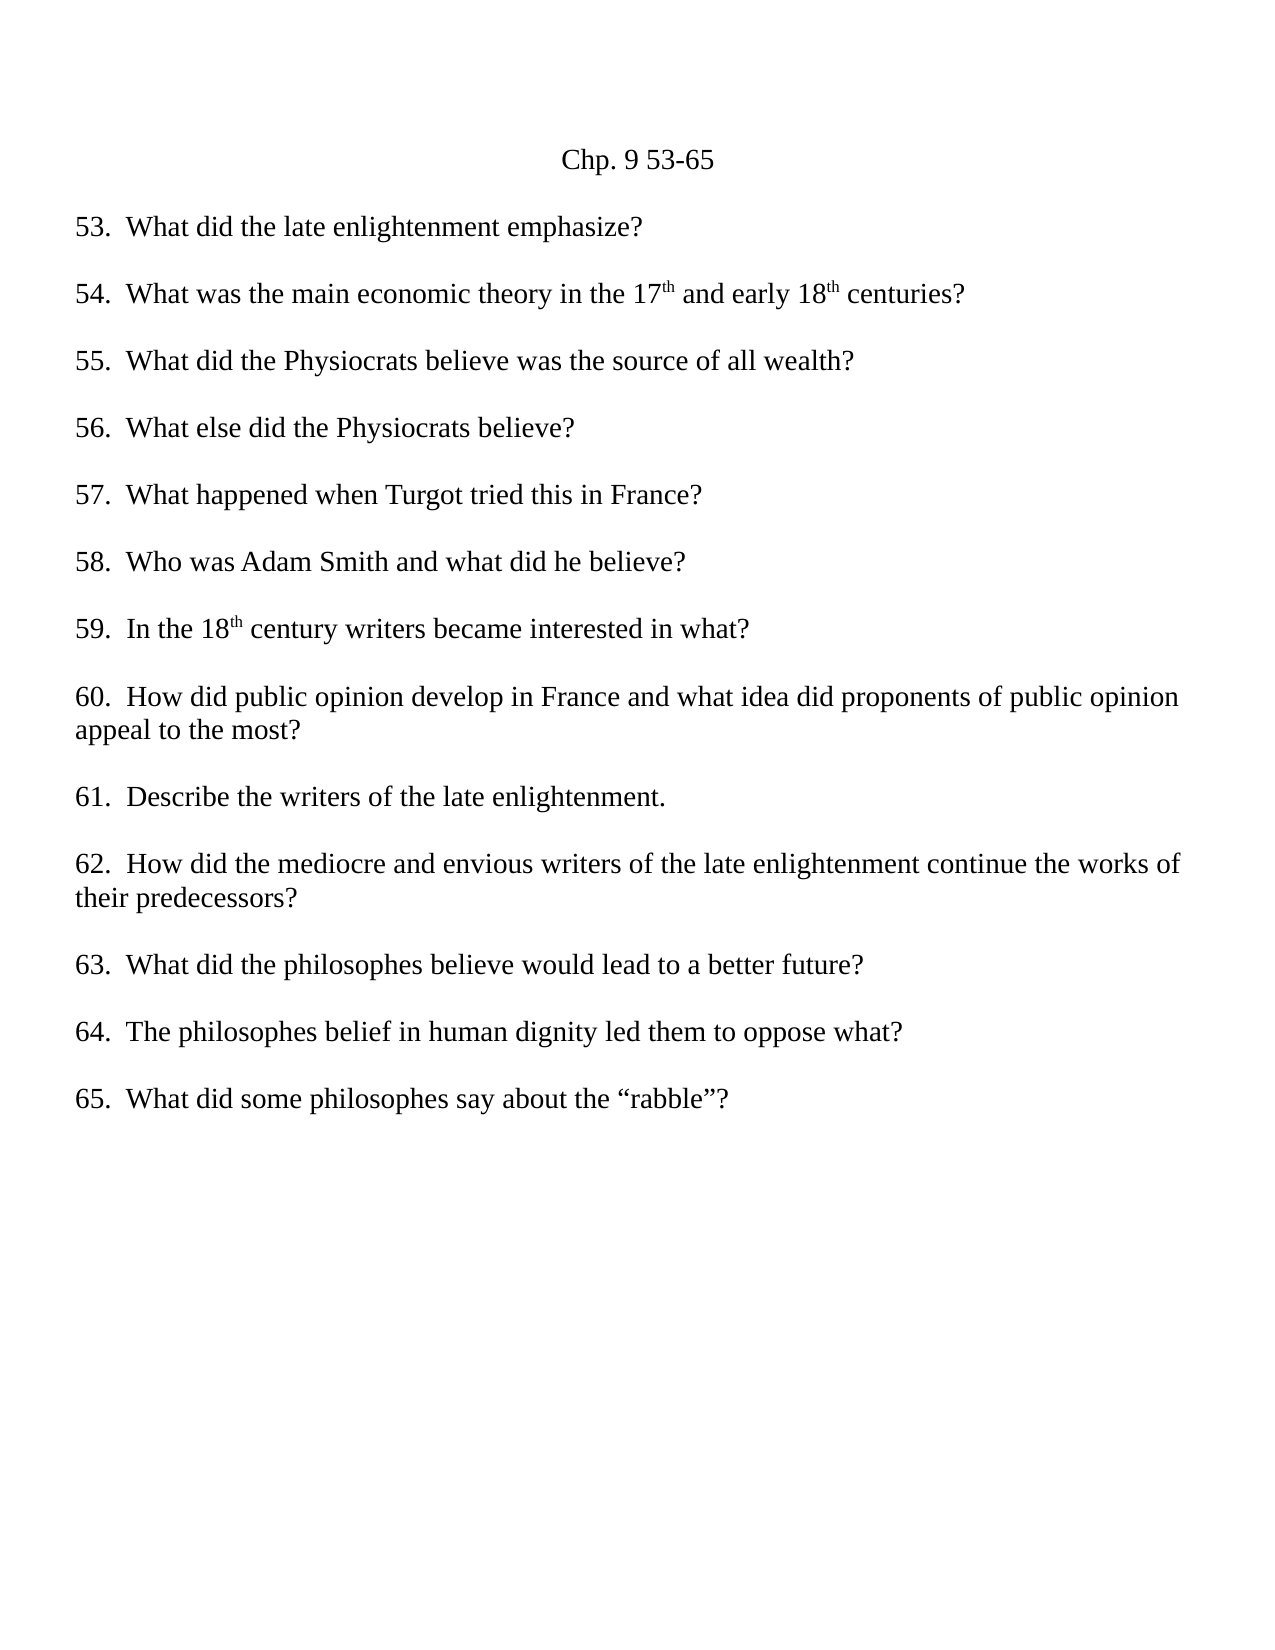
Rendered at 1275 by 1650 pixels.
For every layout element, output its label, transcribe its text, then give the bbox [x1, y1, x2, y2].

text 65. What did some philosophes say about the “rabble”? [75, 1081, 1200, 1115]
text 57. What happened when Turgot tried this in France? [75, 477, 1200, 511]
text 59. In the 18th century writers became interested in what? [75, 612, 1200, 645]
text 60. How did public opinion develop in France and what idea did proponents of public opinion appeal to the most? [75, 679, 1200, 746]
text 53. What did the late enlightenment emphasize? [75, 209, 1200, 243]
text 54. What was the main economic theory in the 17th and early 18th centuries? [75, 276, 1200, 310]
text Chp. 9 53-65 [75, 142, 1200, 176]
text 61. Describe the writers of the late enlightenment. [75, 779, 1200, 813]
text 55. What did the Physiocrats believe was the source of all wealth? [75, 343, 1200, 377]
text 58. Who was Adam Smith and what did he believe? [75, 544, 1200, 578]
text 56. What else did the Physiocrats believe? [75, 410, 1200, 444]
text 62. How did the mediocre and envious writers of the late enlightenment continue the works of their predecessors? [75, 846, 1200, 913]
text 64. The philosophes belief in human dignity led them to oppose what? [75, 1014, 1200, 1048]
text 63. What did the philosophes believe would lead to a better future? [75, 947, 1200, 981]
